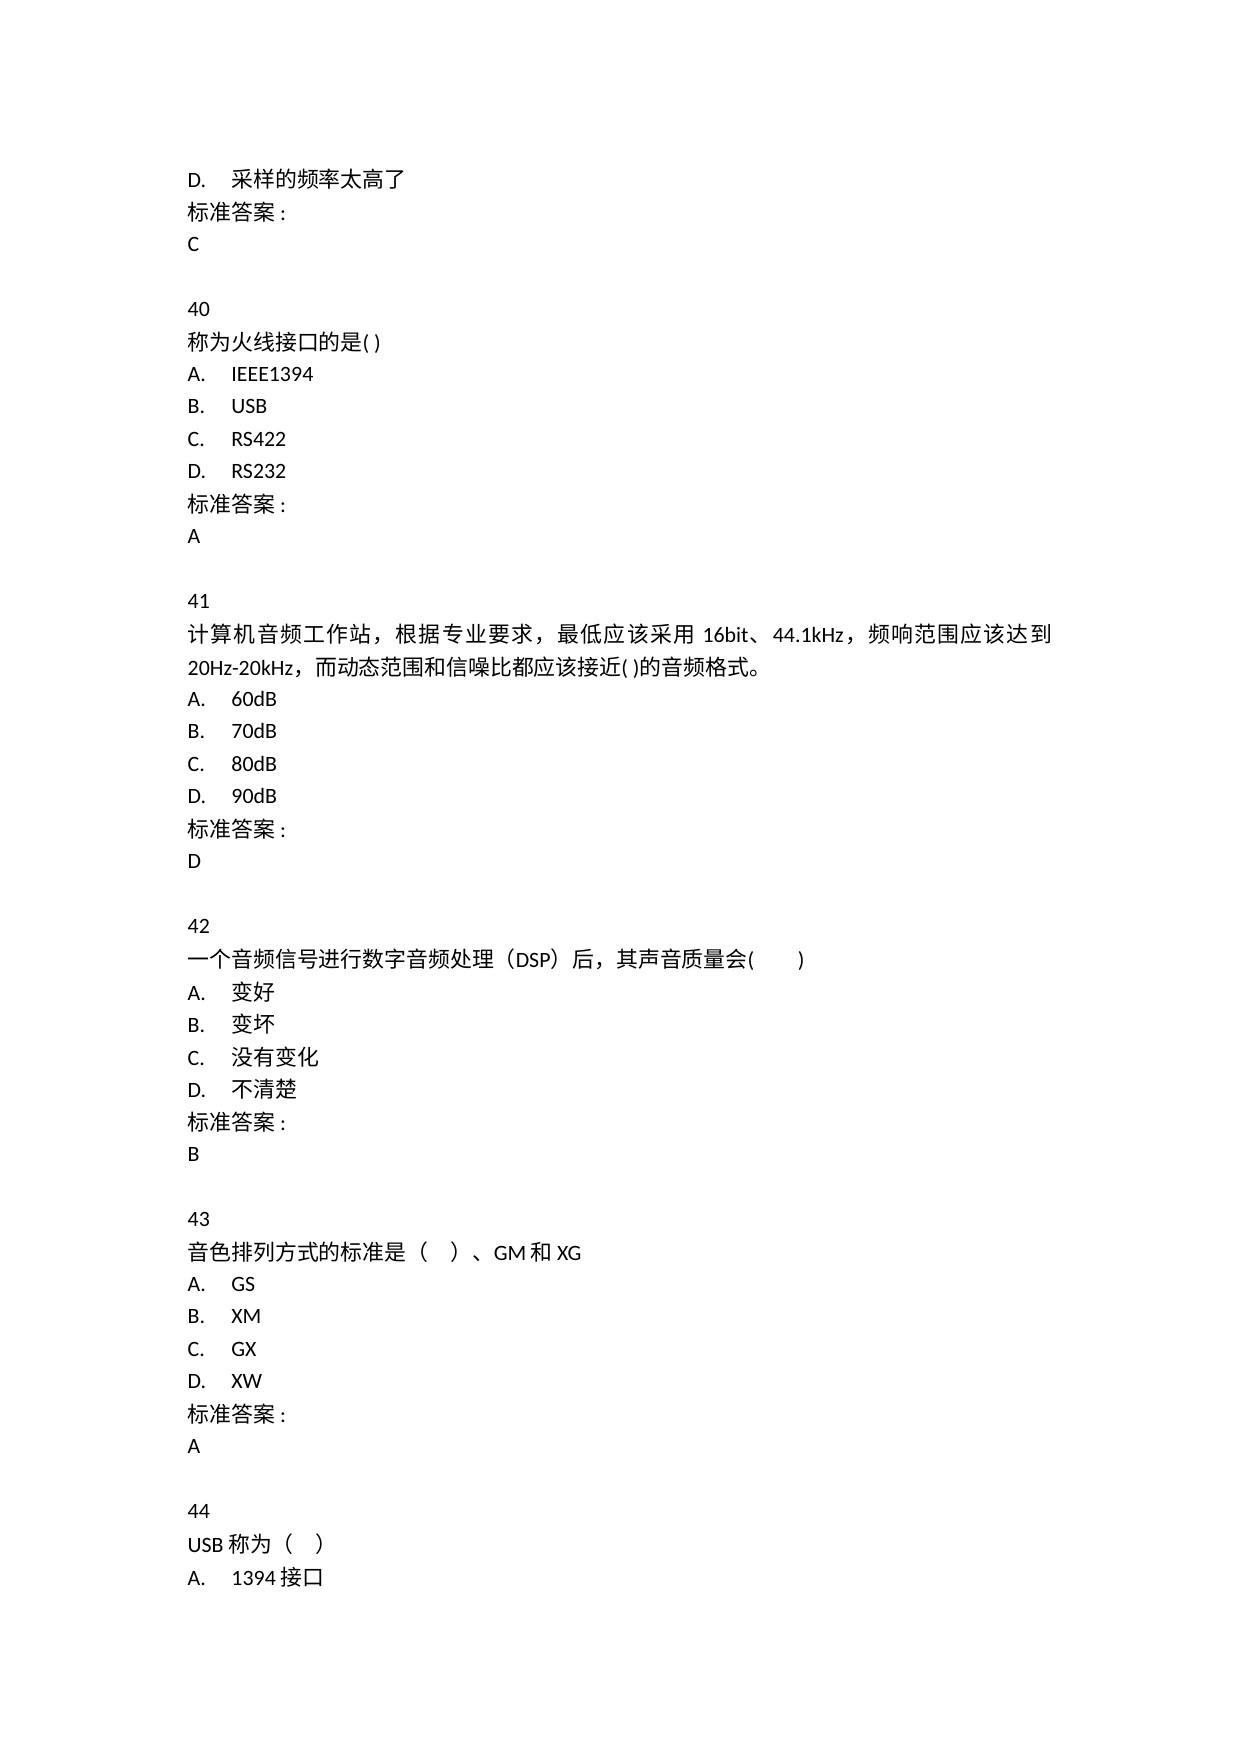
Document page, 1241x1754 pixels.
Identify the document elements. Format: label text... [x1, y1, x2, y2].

text B. XM [187, 1299, 1053, 1332]
text A. GS [187, 1267, 1053, 1299]
text 标准答案 : [187, 1397, 1053, 1429]
text D. 采样的频率太高了 [187, 162, 1053, 194]
text 标准答案 : [187, 812, 1053, 844]
text 标准答案 : [187, 194, 1053, 227]
text D. RS232 [187, 454, 1053, 487]
text D. 90dB [187, 779, 1053, 812]
text 42 [187, 909, 1053, 942]
text A. 60dB [187, 682, 1053, 714]
text B [187, 1137, 1053, 1169]
text C. 没有变化 [187, 1039, 1053, 1072]
text B. 变坏 [187, 1007, 1053, 1039]
text B. 70dB [187, 714, 1053, 747]
text 43 [187, 1202, 1053, 1234]
text A. 1394接口 [187, 1559, 1053, 1592]
text B. USB [187, 389, 1053, 422]
text 称为火线接口的是( ) [187, 324, 1053, 357]
text 一个音频信号进行数字音频处理（DSP）后，其声音质量会( ) [187, 942, 1053, 974]
text 标准答案 : [187, 487, 1053, 519]
text 计算机音频工作站，根据专业要求，最低应该采用16bit、44.1kHz，频响范围应该达到20Hz-20kHz，而动态范围和信噪比都应该接近( )的音频格式。 [187, 617, 1053, 682]
text 40 [187, 292, 1053, 324]
text C [187, 227, 1053, 259]
text C. RS422 [187, 422, 1053, 454]
text 41 [187, 584, 1053, 617]
text A. 变好 [187, 974, 1053, 1007]
text USB称为（ ） [187, 1527, 1053, 1559]
text 音色排列方式的标准是（ ）、GM和XG [187, 1234, 1053, 1267]
text D [187, 844, 1053, 877]
text D. 不清楚 [187, 1072, 1053, 1104]
text D. XW [187, 1364, 1053, 1397]
text C. 80dB [187, 747, 1053, 779]
text A [187, 519, 1053, 552]
text 标准答案 : [187, 1104, 1053, 1137]
text A [187, 1429, 1053, 1462]
text C. GX [187, 1332, 1053, 1364]
text A. IEEE1394 [187, 357, 1053, 389]
text 44 [187, 1494, 1053, 1527]
